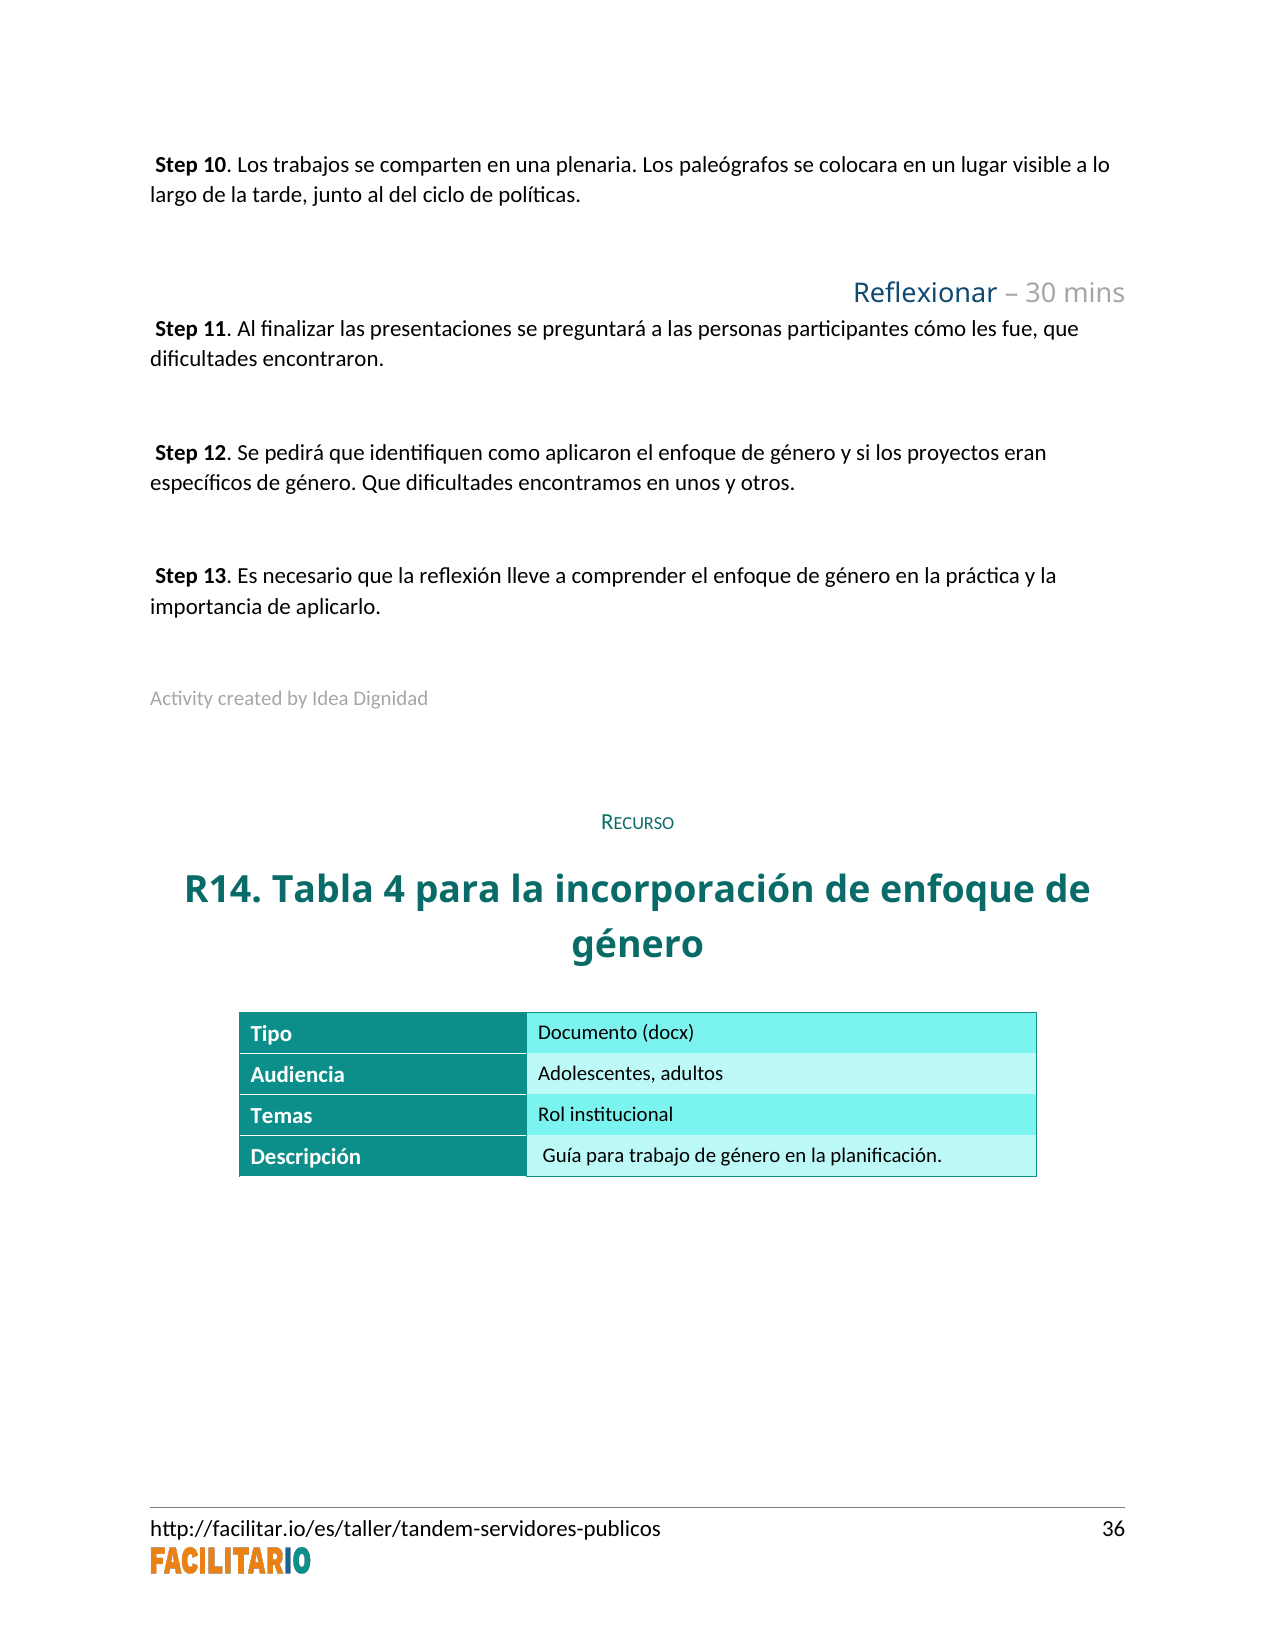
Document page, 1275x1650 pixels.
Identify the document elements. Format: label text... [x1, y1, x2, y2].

text Step 10. Los trabajos se comparten en una plenaria. Los paleógrafos se colocara en un lugar visible a lo largo de la tarde, junto al del ciclo de políticas. [150, 150, 1125, 208]
text Step 12. Se pedirá que identifiquen como aplicaron el enfoque de género y si los proyectos eran específicos de género. Que dificultades encontramos en unos y otros. [150, 438, 1125, 496]
text Step 11. Al finalizar las presentaciones se preguntará a las personas participantes cómo les fue, que dificultades encontraron. [150, 314, 1125, 372]
table_header Tipo [240, 1013, 526, 1053]
table_cell Temas [240, 1095, 526, 1135]
subtitle R14. Tabla 4 para la incorporación de enfoque de género [150, 862, 1125, 968]
text Activity created by Idea Dignidad [150, 686, 1125, 711]
text Recurso [150, 807, 1125, 835]
subtitle Reflexionar – 30 mins [150, 274, 1125, 311]
table_cell Guía para trabajo de género en la planificación. [527, 1135, 1036, 1176]
picture [145, 1544, 315, 1576]
table_cell Adolescentes, adultos [527, 1053, 1036, 1094]
table_header Documento (docx) [527, 1013, 1036, 1053]
text Step 13. Es necesario que la reflexión lleve a comprender el enfoque de género en la práctica y la importancia de aplicarlo. [150, 562, 1125, 620]
table_cell Descripción [240, 1136, 526, 1176]
table_cell Audiencia [240, 1054, 526, 1094]
table_cell Rol institucional [527, 1094, 1036, 1135]
